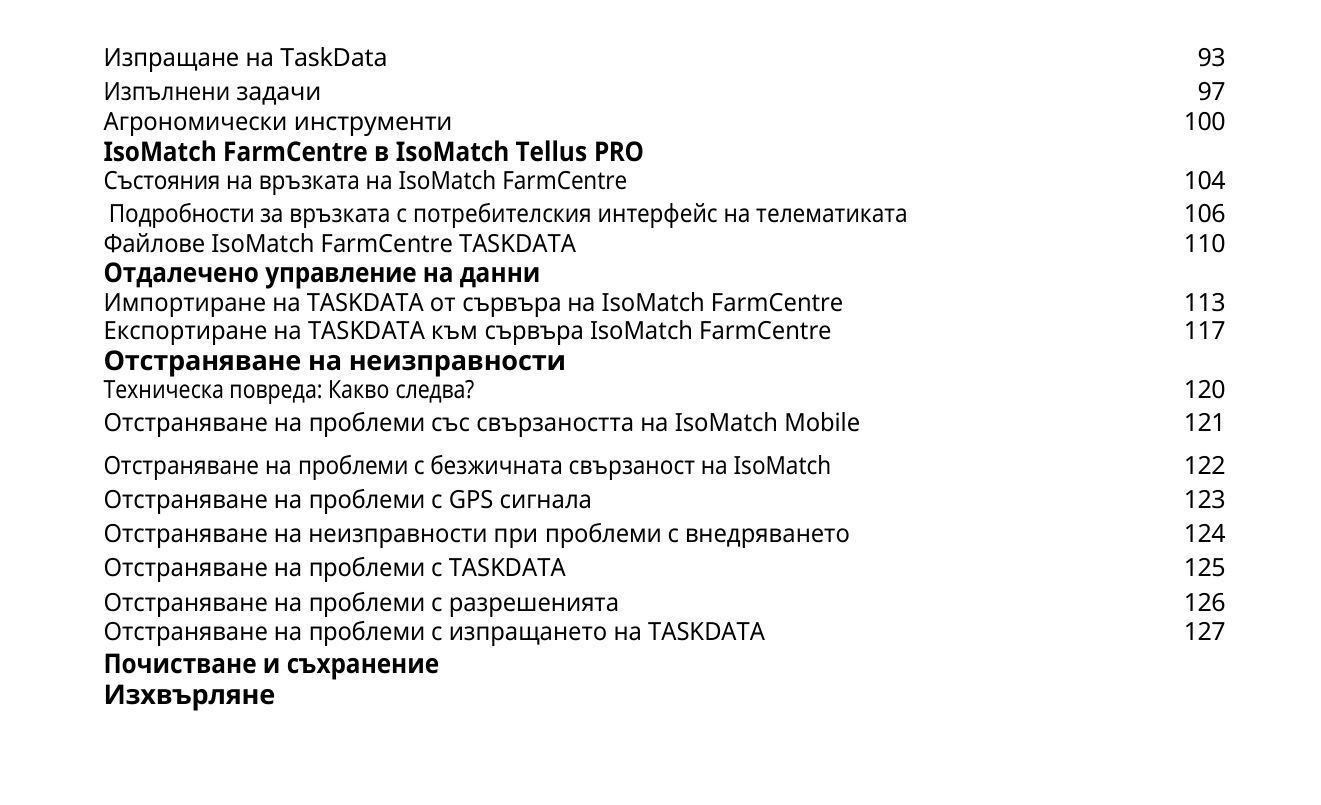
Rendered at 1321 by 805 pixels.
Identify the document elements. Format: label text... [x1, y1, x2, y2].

text Почистване и съхранение Изхвърляне [103, 648, 463, 712]
